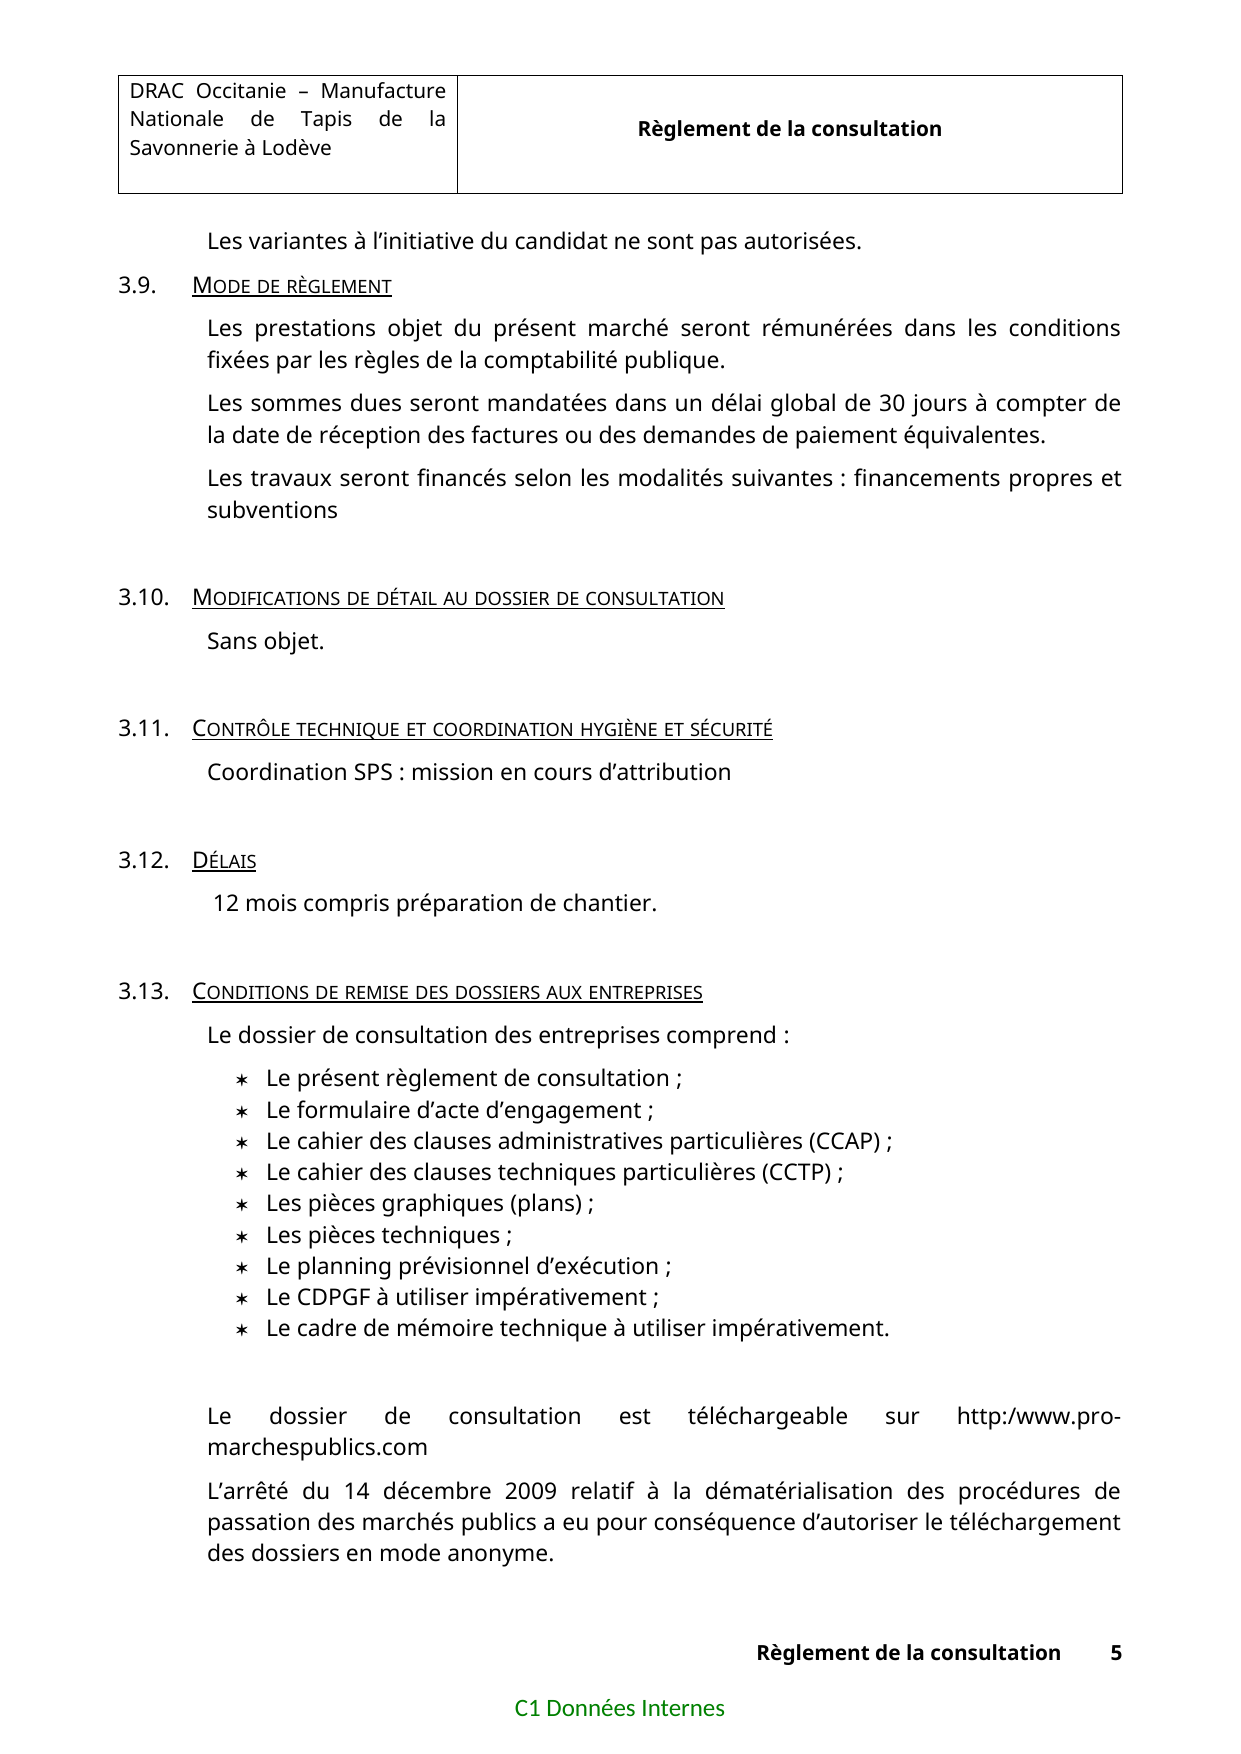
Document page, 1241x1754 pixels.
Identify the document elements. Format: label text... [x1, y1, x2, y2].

list Les pièces graphiques (plans) ; [236, 1187, 1122, 1219]
text Les sommes dues seront mandatées dans un délai global de 30 jours à compter de la date de réception des factures ou des demandes de paiement équivalentes. [207, 387, 1122, 450]
subtitle Modifications de détail au dossier de consultation [118, 581, 1122, 612]
list Le cahier des clauses techniques particulières (CCTP) ; [236, 1156, 1122, 1187]
list Le présent règlement de consultation ; [236, 1062, 1122, 1094]
text 12 mois compris préparation de chantier. [207, 887, 1122, 919]
text Sans objet. [207, 625, 1122, 656]
list Le cadre de mémoire technique à utiliser impérativement. [236, 1312, 1122, 1344]
list Le formulaire d’acte d’engagement ; [236, 1094, 1122, 1125]
subtitle Contrôle technique et coordination hygiène et sécurité [118, 712, 1122, 744]
subtitle Conditions de remise des dossiers aux entreprises [118, 975, 1122, 1006]
text Coordination SPS : mission en cours d’attribution [207, 756, 1122, 787]
subtitle Mode de règlement [118, 269, 1122, 300]
text Les prestations objet du présent marché seront rémunérées dans les conditions fixées par les règles de la comptabilité publique. [207, 312, 1122, 375]
text Le dossier de consultation est téléchargeable sur http:/www.pro-marchespublics.com [207, 1400, 1122, 1462]
list Le planning prévisionnel d’exécution ; [236, 1250, 1122, 1281]
list Les pièces techniques ; [236, 1219, 1122, 1250]
text Le dossier de consultation des entreprises comprend : [207, 1019, 1122, 1050]
text Les travaux seront financés selon les modalités suivantes : financements propres et subventions [207, 462, 1122, 525]
list Le cahier des clauses administratives particulières (CCAP) ; [236, 1125, 1122, 1156]
text Les variantes à l’initiative du candidat ne sont pas autorisées. [207, 225, 1122, 256]
subtitle Délais [118, 844, 1122, 875]
list Le CDPGF à utiliser impérativement ; [236, 1281, 1122, 1312]
text L’arrêté du 14 décembre 2009 relatif à la dématérialisation des procédures de passation des marchés publics a eu pour conséquence d’autoriser le téléchargement des dossiers en mode anonyme. [207, 1475, 1122, 1569]
